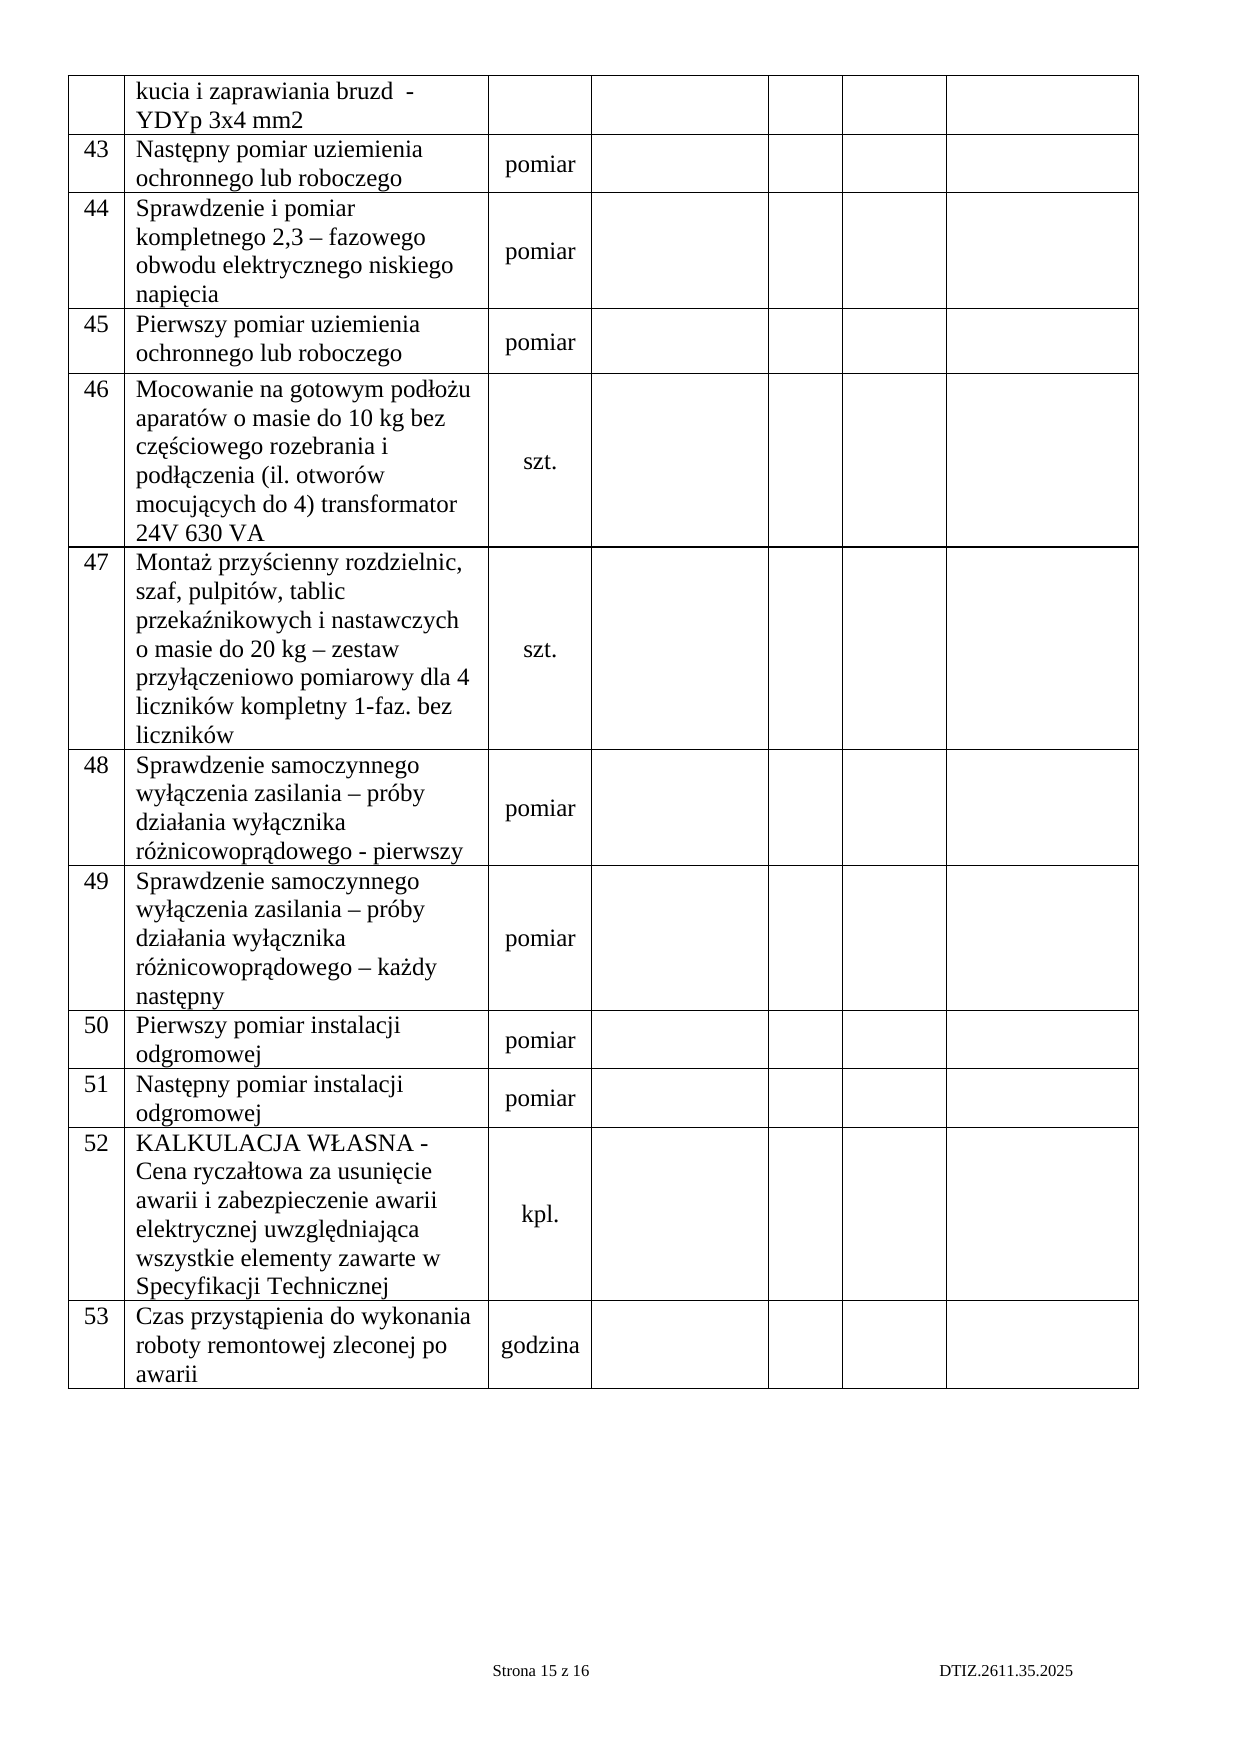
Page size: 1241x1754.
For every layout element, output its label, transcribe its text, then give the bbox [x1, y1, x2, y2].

table_cell [843, 374, 946, 546]
table_cell [592, 135, 768, 192]
table_cell 44 [69, 193, 124, 308]
table_cell [843, 193, 946, 308]
table_cell [769, 1301, 842, 1387]
table_cell [592, 548, 768, 749]
table_cell Pierwszy pomiar uziemienia ochronnego lub roboczego [125, 309, 488, 373]
table_cell [592, 76, 768, 133]
table_cell [947, 309, 1138, 373]
table_cell [592, 1128, 768, 1300]
table_cell godzina [489, 1301, 591, 1387]
table_cell [843, 1128, 946, 1300]
table_cell [769, 750, 842, 865]
table_cell szt. [489, 548, 591, 749]
table_cell pomiar [489, 866, 591, 1009]
table_cell 50 [69, 1011, 124, 1068]
table_cell [843, 135, 946, 192]
table_cell Pierwszy pomiar instalacji odgromowej [125, 1011, 488, 1068]
table_cell [947, 1301, 1138, 1387]
table_cell 53 [69, 1301, 124, 1387]
table_cell [592, 193, 768, 308]
table_cell 47 [69, 548, 124, 749]
table_cell Sprawdzenie samoczynnego wyłączenia zasilania – próby działania wyłącznika różnicowoprądowego – każdy następny [125, 866, 488, 1009]
table_cell pomiar [489, 135, 591, 192]
table_cell pomiar [489, 193, 591, 308]
table_cell pomiar [489, 750, 591, 865]
table_cell pomiar [489, 1011, 591, 1068]
table_cell [843, 309, 946, 373]
table_cell 52 [69, 1128, 124, 1300]
table_cell [592, 1011, 768, 1068]
table_cell Mocowanie na gotowym podłożu aparatów o masie do bez częściowego rozebrania i podłączenia (il. otworów mocujących do 4) transformator 24V 630 VA [125, 374, 488, 546]
table_cell [769, 548, 842, 749]
table_cell [947, 1128, 1138, 1300]
table_cell [947, 193, 1138, 308]
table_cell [125, 76, 488, 133]
table_cell [947, 548, 1138, 749]
table_cell Montaż przyścienny rozdzielnic, szaf, pulpitów, tablic przekaźnikowych i nastawczych o masie do – zestaw przyłączeniowo pomiarowy dla 4 liczników kompletny 1-faz. bez liczników [125, 548, 488, 749]
table_cell [769, 374, 842, 546]
table_cell Czas przystąpienia do wykonania roboty remontowej zleconej po awarii [125, 1301, 488, 1387]
table_cell 48 [69, 750, 124, 865]
table_cell [843, 1069, 946, 1127]
table_cell [592, 750, 768, 865]
table_cell [592, 309, 768, 373]
table_cell m [489, 76, 591, 133]
table_cell Sprawdzenie samoczynnego wyłączenia zasilania – próby działania wyłącznika różnicowoprądowego - pierwszy [125, 750, 488, 865]
table_cell [769, 866, 842, 1009]
table_cell [769, 1128, 842, 1300]
table_cell szt. [489, 374, 591, 546]
table_cell [947, 1011, 1138, 1068]
table_cell [769, 193, 842, 308]
table_cell [947, 750, 1138, 865]
table_cell [947, 866, 1138, 1009]
table_cell [769, 309, 842, 373]
table_cell [592, 374, 768, 546]
table_cell Następny pomiar uziemienia ochronnego lub roboczego [125, 135, 488, 192]
table_cell 46 [69, 374, 124, 546]
table_cell [769, 76, 842, 133]
table_cell [843, 866, 946, 1009]
table_cell [947, 374, 1138, 546]
table_cell pomiar [489, 1069, 591, 1127]
table_cell 49 [69, 866, 124, 1009]
table_cell 42 [69, 76, 124, 133]
table_cell [947, 135, 1138, 192]
table_cell pomiar [489, 309, 591, 373]
table_cell [843, 1301, 946, 1387]
table_cell [843, 750, 946, 865]
table_cell kpl. [489, 1128, 591, 1300]
table_cell [592, 1301, 768, 1387]
table_cell [947, 76, 1138, 133]
table_cell Sprawdzenie i pomiar kompletnego 2,3 – fazowego obwodu elektrycznego niskiego napięcia [125, 193, 488, 308]
table_cell Następny pomiar instalacji odgromowej [125, 1069, 488, 1127]
table_cell [592, 1069, 768, 1127]
table_cell 43 [69, 135, 124, 192]
table_cell KALKULACJA WŁASNA - Cena ryczałtowa za usunięcie awarii i zabezpieczenie awarii elektrycznej uwzględniająca wszystkie elementy zawarte w Specyfikacji Technicznej [125, 1128, 488, 1300]
table_cell [843, 548, 946, 749]
table_cell 51 [69, 1069, 124, 1127]
table_cell [843, 76, 946, 133]
table_cell [769, 1011, 842, 1068]
table_cell [592, 866, 768, 1009]
table_cell [769, 135, 842, 192]
table_cell [947, 1069, 1138, 1127]
table_cell [843, 1011, 946, 1068]
table_cell 45 [69, 309, 124, 373]
table_cell [769, 1069, 842, 1127]
